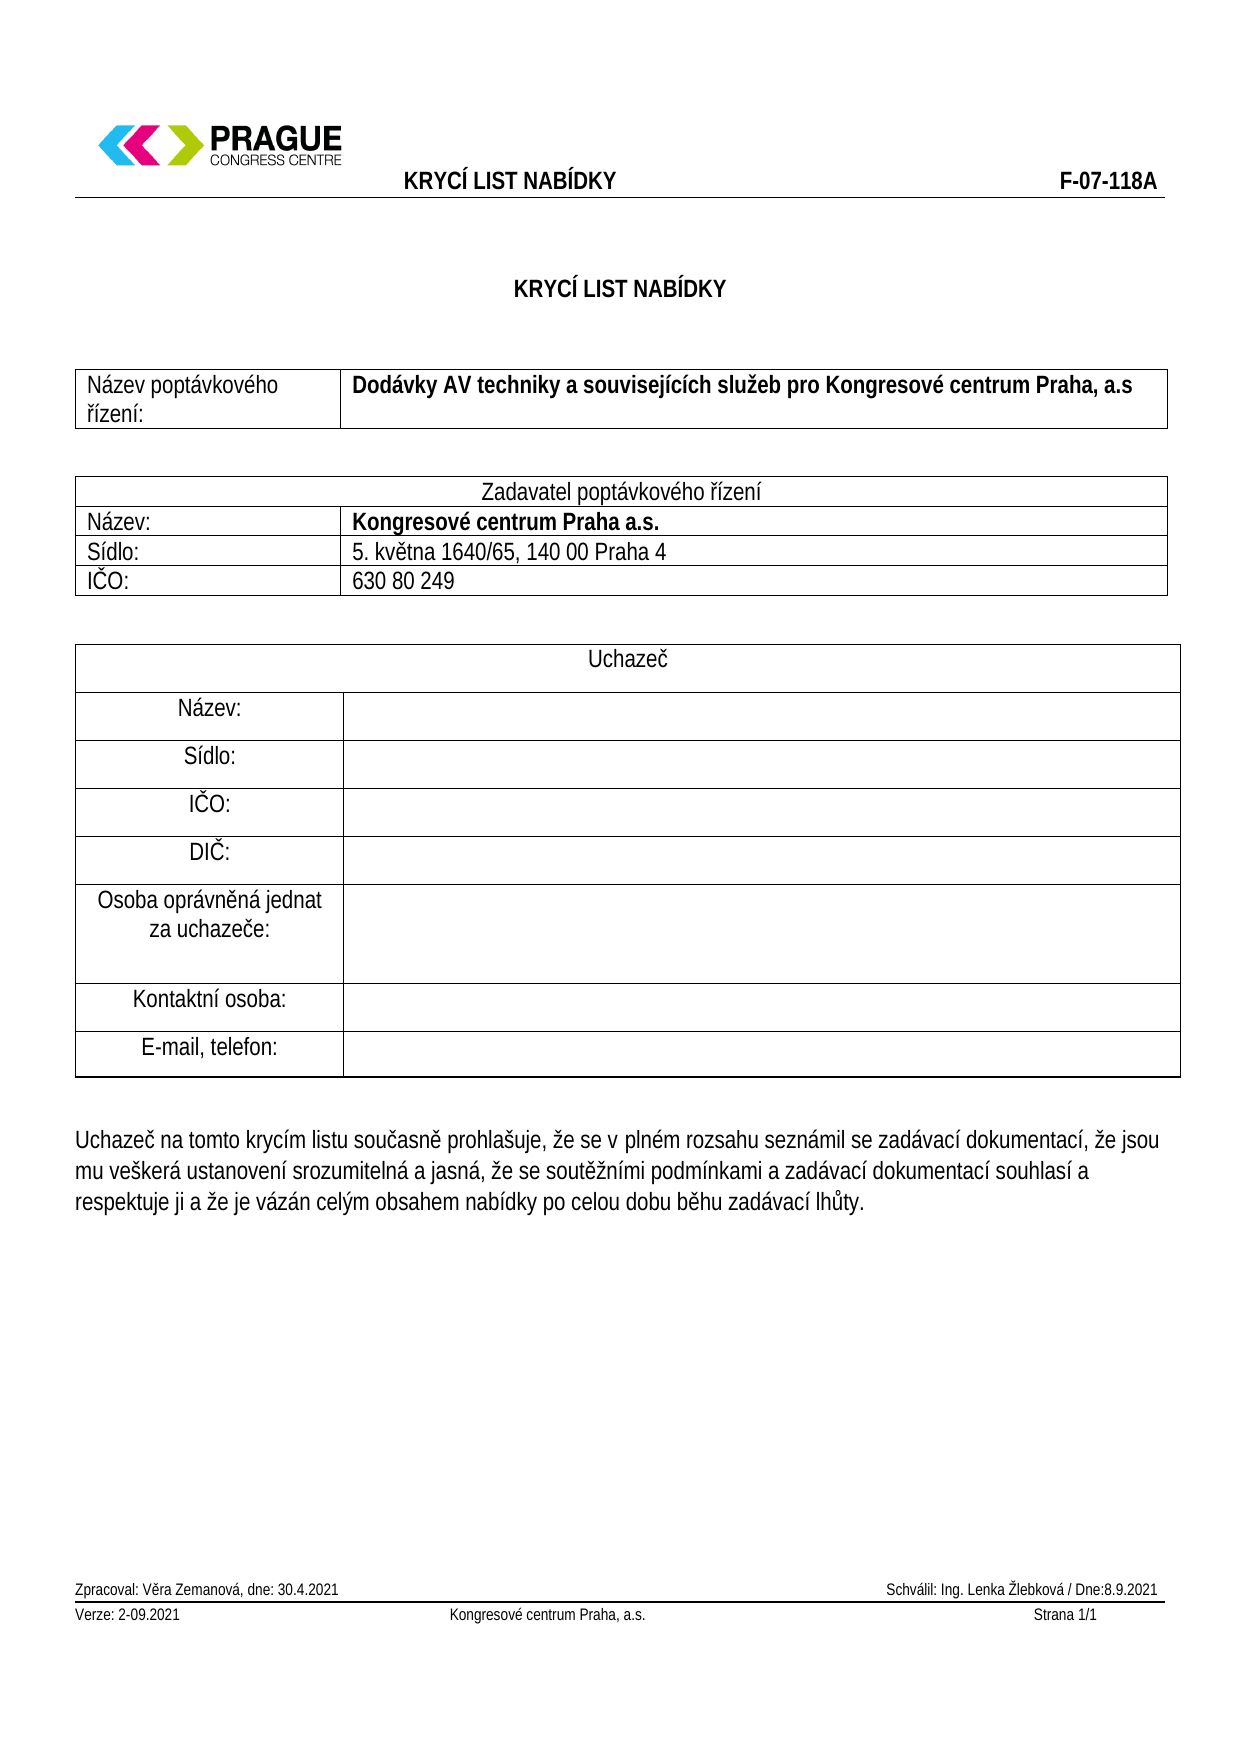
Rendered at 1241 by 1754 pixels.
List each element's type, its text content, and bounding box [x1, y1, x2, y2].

table_header Dodávky AV techniky a souvisejících služeb pro Kongresové centrum Praha, a.s [341, 370, 1167, 427]
table_cell [344, 885, 1180, 983]
table_cell [344, 837, 1180, 884]
table_cell DIČ: [76, 837, 343, 884]
table_cell Název: [76, 693, 343, 740]
table_cell Kontaktní osoba: [76, 984, 343, 1031]
table_cell Osoba oprávněná jednat za uchazeče: [76, 885, 343, 983]
table_header Název poptávkového řízení: [76, 370, 340, 427]
table_cell 5. května 1640/65, 140 00 Praha 4 [341, 536, 1167, 565]
table_cell E-mail, telefon: [76, 1032, 343, 1076]
table_cell [344, 1032, 1180, 1076]
table_cell [344, 693, 1180, 740]
table_header Zadavatel poptávkového řízení [76, 477, 1167, 506]
table_cell Sídlo: [76, 741, 343, 788]
table_cell 630 80 249 [341, 566, 1167, 595]
table_cell IČO: [76, 566, 340, 595]
picture [75, 101, 364, 190]
table_cell [344, 984, 1180, 1031]
table_cell [344, 741, 1180, 788]
table_header Uchazeč [76, 645, 1180, 692]
table_cell [344, 789, 1180, 836]
text Krycí list nabídky F-07-118A [75, 102, 1165, 197]
table_cell Název: [76, 507, 340, 535]
text KRYCÍ LIST NABÍDKY [75, 274, 1165, 302]
table_cell Sídlo: [76, 536, 340, 565]
text Uchazeč na tomto krycím listu současně prohlašuje, že se v plném rozsahu seznámil se zadávací dokumentací, že jsou mu veškerá ustanovení srozumitelná a jasná, že se soutěžními podmínkami a zadávací dokumentací souhlasí a respektuje ji a že je vázán celým obsahem nabídky po celou dobu běhu zadávací lhůty. [75, 1125, 1165, 1216]
table_cell Kongresové centrum Praha a.s. [341, 507, 1167, 535]
table_cell IČO: [76, 789, 343, 836]
